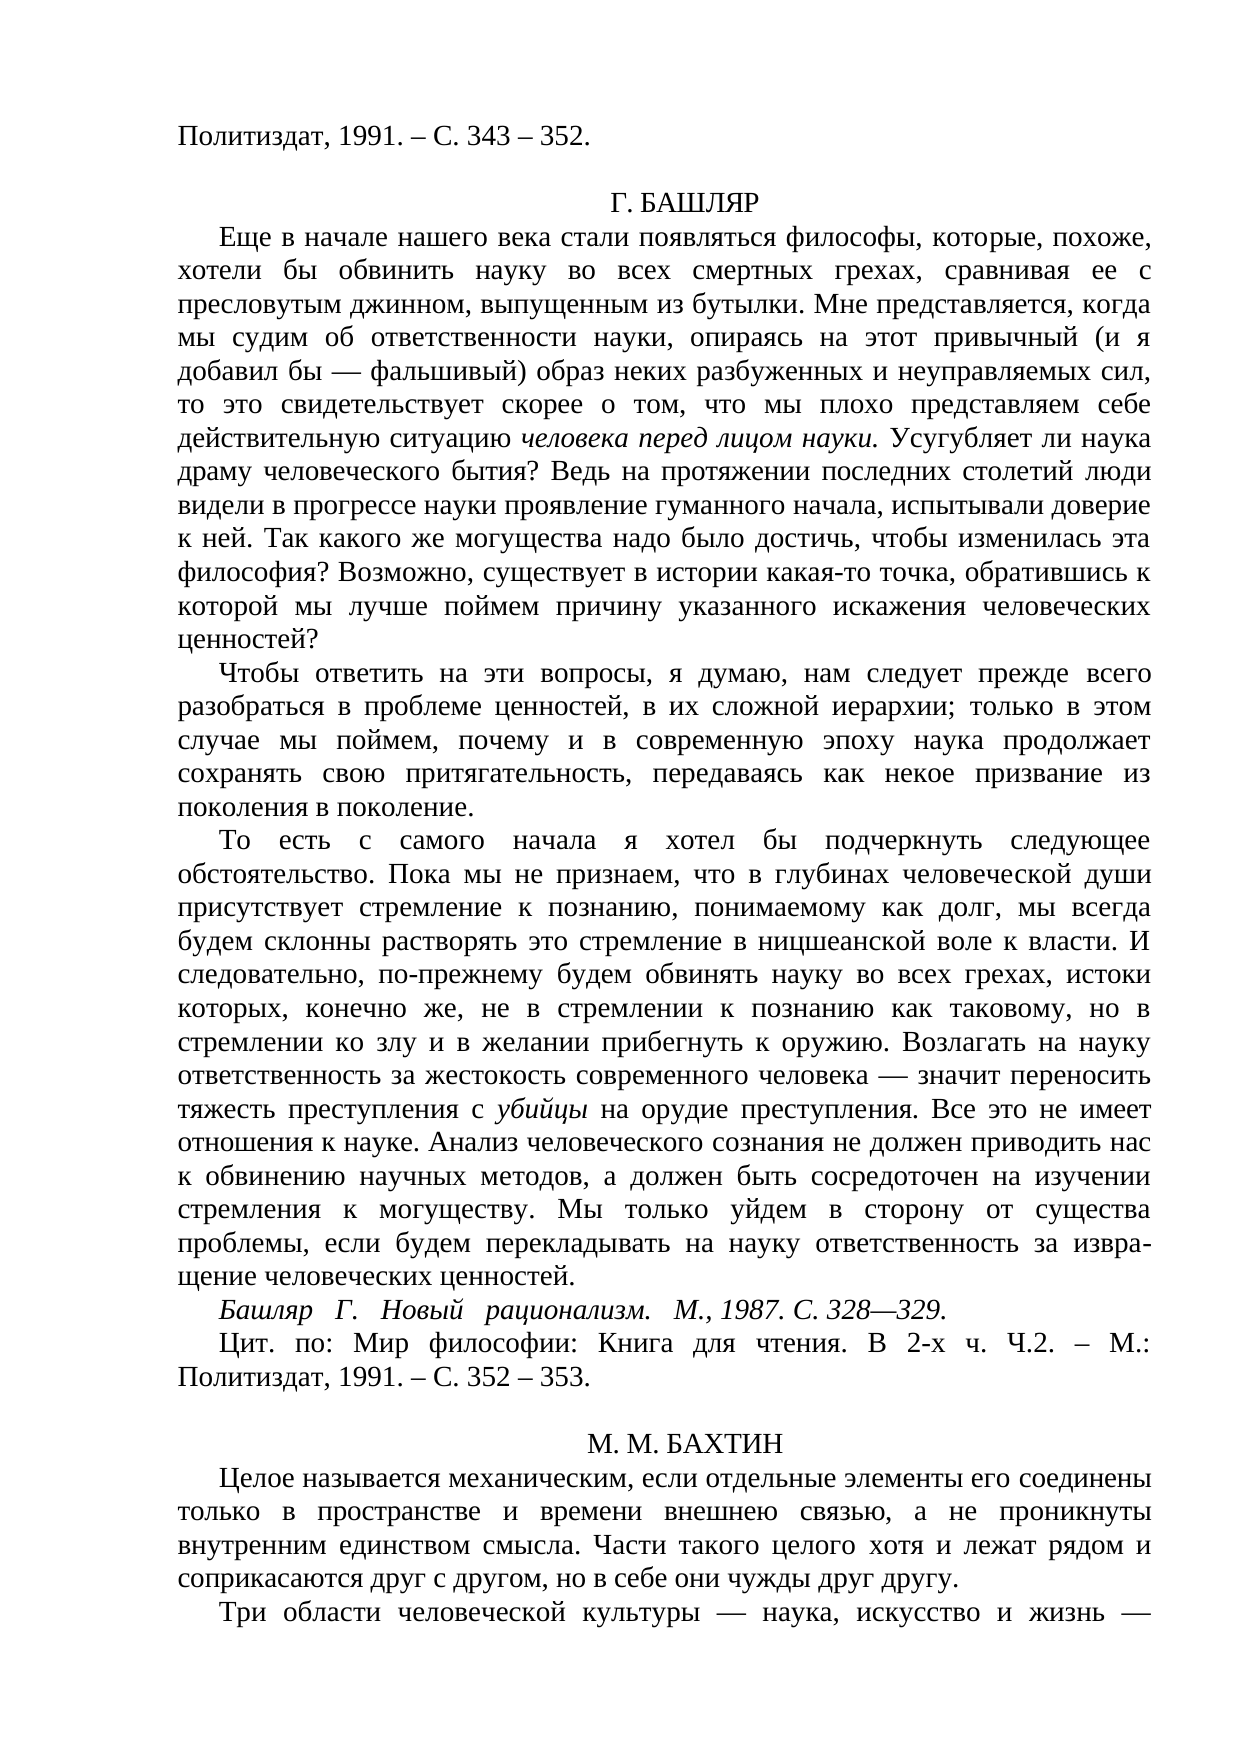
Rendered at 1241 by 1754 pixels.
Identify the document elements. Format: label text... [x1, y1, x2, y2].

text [177, 118, 1152, 152]
text Цит. по: Мир философии: Книга для чтения. В 2-х ч. Ч.2. – М.: Политиздат, 1991. – С. 352 – 353. [177, 1326, 1152, 1393]
text Чтобы ответить на эти вопросы, я думаю, нам следует прежде всего разобраться в проблеме ценностей, в их сложной иерархии; только в этом случае мы поймем, почему и в современную эпоху наука продолжает сохранять свою притягательность, передаваясь как некое призвание из поколения в поколение. [177, 655, 1152, 822]
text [177, 1594, 1152, 1627]
text Еще в начале нашего века стали появляться философы, которые, похоже, хотели бы обвинить науку во всех смертных грехах, сравнивая ее с пресловутым джинном, выпущенным из бутылки. Мне представляется, когда мы судим об ответственности науки, опираясь на этот привычный (и я добавил бы — фальшивый) образ неких разбуженных и неуправляемых сил, то это свидетельствует скорее о том, что мы плохо представляем себе действительную ситуацию человека перед лицом науки. Усугубляет ли наука драму человеческого бытия? Ведь на протяжении последних столетий люди видели в прогрессе науки проявление гуманного начала, испытывали доверие к ней. Так какого же могущества надо было достичь, чтобы изменилась эта философия? Возможно, существует в истории какая-то точка, обратившись к которой мы лучше поймем причину указанного искажения человеческих ценностей? [177, 219, 1152, 655]
text М. М. БАХТИН [177, 1426, 1152, 1460]
text Г. БАШЛЯР [177, 185, 1152, 219]
text Целое называется механическим, если отдельные элементы его соединены только в пространстве и времени внешнею связью, а не проникнуты внутренним единством смысла. Части такого целого хотя и лежат рядом и соприкасаются друг с другом, но в себе они чужды друг другу. [177, 1460, 1152, 1594]
text То есть с самого начала я хотел бы подчеркнуть следующее обстоятельство. Пока мы не признаем, что в глубинах человеческой души присутствует стремление к познанию, понимаемому как долг, мы всегда будем склонны растворять это стремление в ницшеанской воле к власти. И следовательно, по-прежнему будем обвинять науку во всех грехах, истоки которых, конечно же, не в стремлении к познанию как таковому, но в стремлении ко злу и в желании прибегнуть к оружию. Возлагать на науку ответственность за жестокость современного человека — значит переносить тяжесть преступления с убийцы на орудие преступления. Все это не имеет отношения к науке. Анализ человеческого сознания не должен приводить нас к обвинению научных методов, а должен быть сосредоточен на изучении стремления к могуществу. Мы только уйдем в сторону от существа проблемы, если будем перекладывать на науку ответственность за извращение человеческих ценностей. [177, 822, 1152, 1292]
text Башляр Г. Новый рационализм. М., 1987. С. 328—329. [177, 1292, 1152, 1326]
